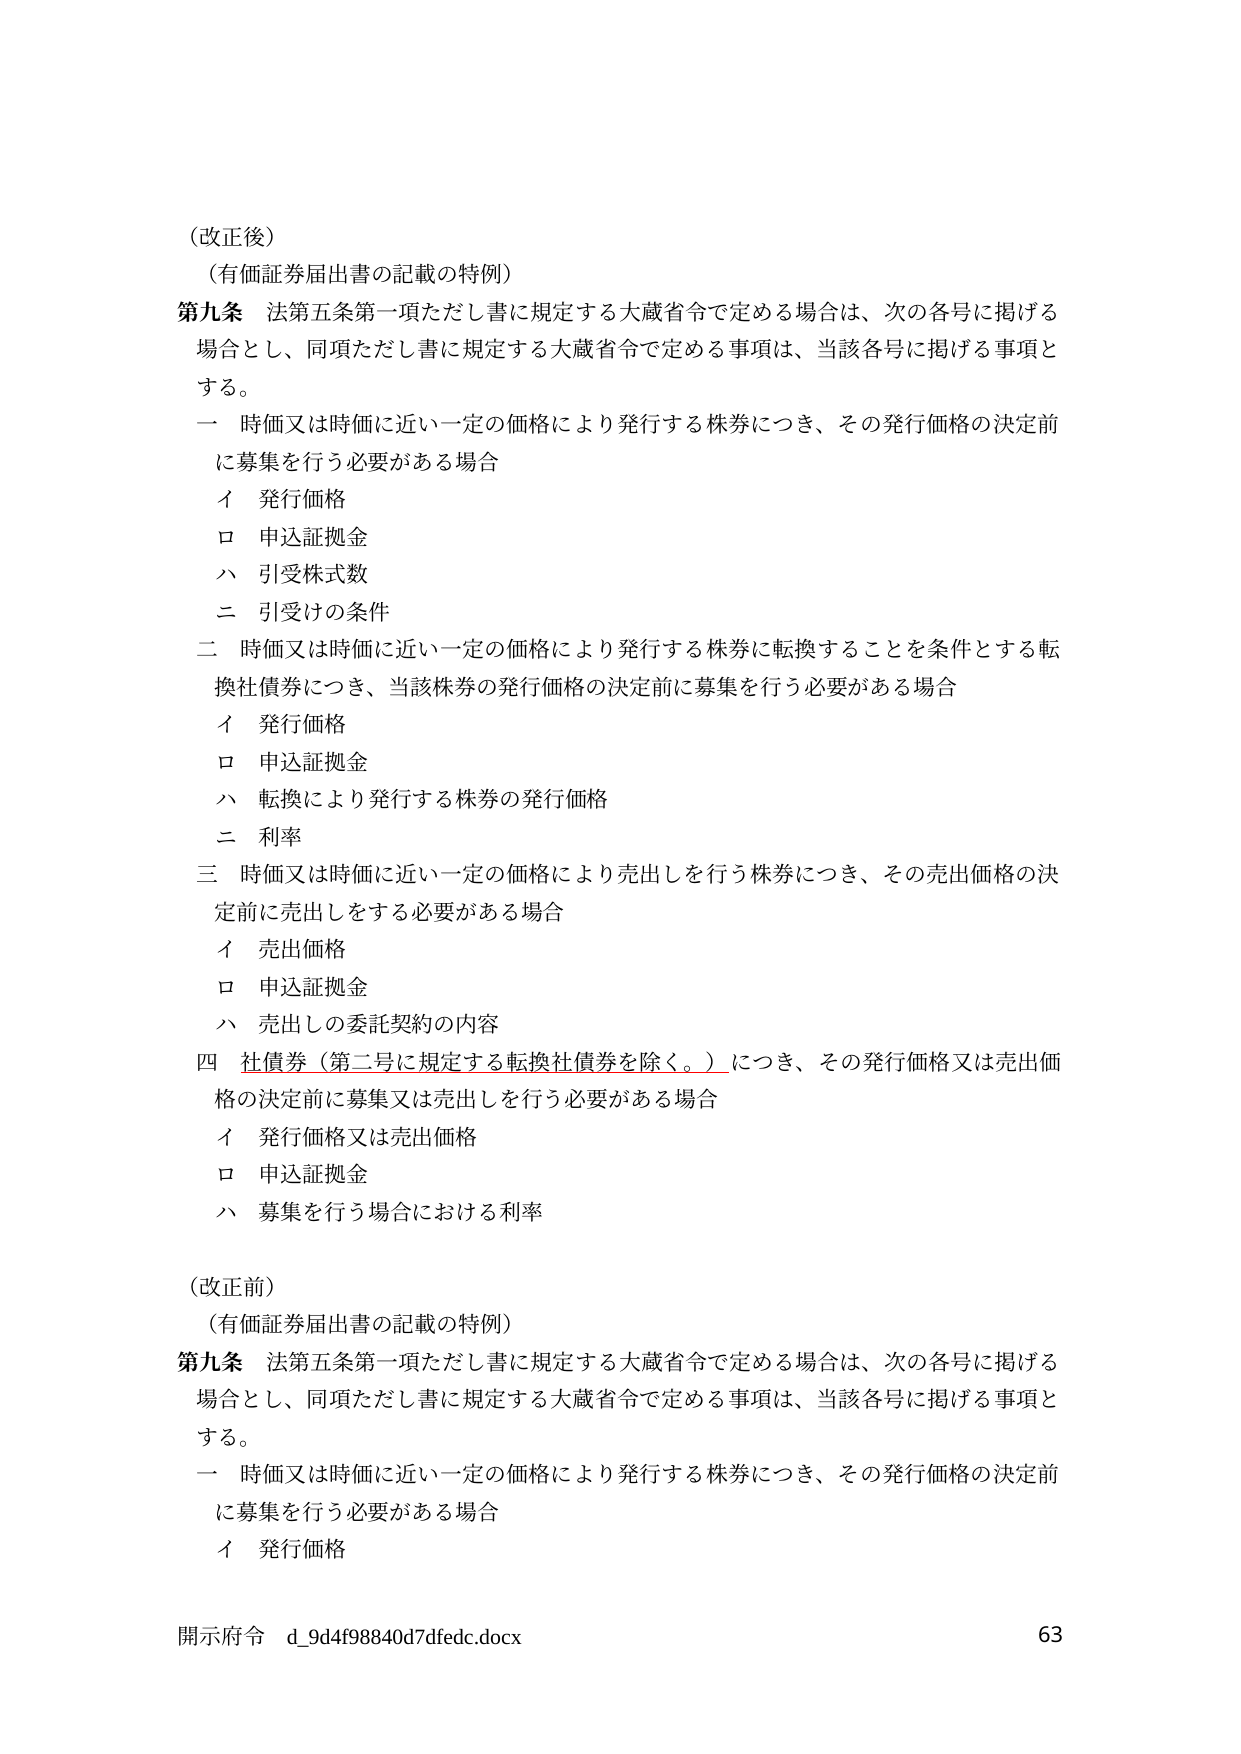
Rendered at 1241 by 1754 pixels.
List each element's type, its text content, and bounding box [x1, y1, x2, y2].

text 二 時価又は時価に近い一定の価格により発行する株券に転換することを条件とする転換社債券につき、当該株券の発行価格の決定前に募集を行う必要がある場合 [196, 629, 1063, 704]
text 四 社債券（第二号に規定する転換社債券を除く。）につき、その発行価格又は売出価格の決定前に募集又は売出しを行う必要がある場合 [196, 1042, 1063, 1117]
text ロ 申込証拠金 [215, 517, 1063, 554]
text 一 時価又は時価に近い一定の価格により発行する株券につき、その発行価格の決定前に募集を行う必要がある場合 [196, 1454, 1063, 1529]
text （改正後） [177, 217, 1063, 254]
text イ 売出価格 [215, 929, 1063, 967]
text （有価証券届出書の記載の特例） [196, 1304, 1063, 1342]
text （改正前） [177, 1267, 1063, 1304]
text ハ 引受株式数 [215, 554, 1063, 592]
text ロ 申込証拠金 [215, 742, 1063, 779]
text ニ 利率 [215, 817, 1063, 854]
text イ 発行価格又は売出価格 [215, 1117, 1063, 1154]
text 一 時価又は時価に近い一定の価格により発行する株券につき、その発行価格の決定前に募集を行う必要がある場合 [196, 404, 1063, 479]
text ハ 転換により発行する株券の発行価格 [215, 779, 1063, 817]
text 第九条 法第五条第一項ただし書に規定する大蔵省令で定める場合は、次の各号に掲げる場合とし、同項ただし書に規定する大蔵省令で定める事項は、当該各号に掲げる事項とする。 [177, 292, 1063, 404]
text ハ 売出しの委託契約の内容 [215, 1004, 1063, 1042]
text ハ 募集を行う場合における利率 [215, 1192, 1063, 1229]
text ニ 引受けの条件 [215, 592, 1063, 629]
text 第九条 法第五条第一項ただし書に規定する大蔵省令で定める場合は、次の各号に掲げる場合とし、同項ただし書に規定する大蔵省令で定める事項は、当該各号に掲げる事項とする。 [177, 1342, 1063, 1454]
text ロ 申込証拠金 [215, 967, 1063, 1004]
text イ 発行価格 [215, 704, 1063, 742]
text イ 発行価格 [215, 1529, 1063, 1567]
text （有価証券届出書の記載の特例） [196, 254, 1063, 292]
text ロ 申込証拠金 [215, 1154, 1063, 1192]
text イ 発行価格 [215, 479, 1063, 517]
text 三 時価又は時価に近い一定の価格により売出しを行う株券につき、その売出価格の決定前に売出しをする必要がある場合 [196, 854, 1063, 929]
